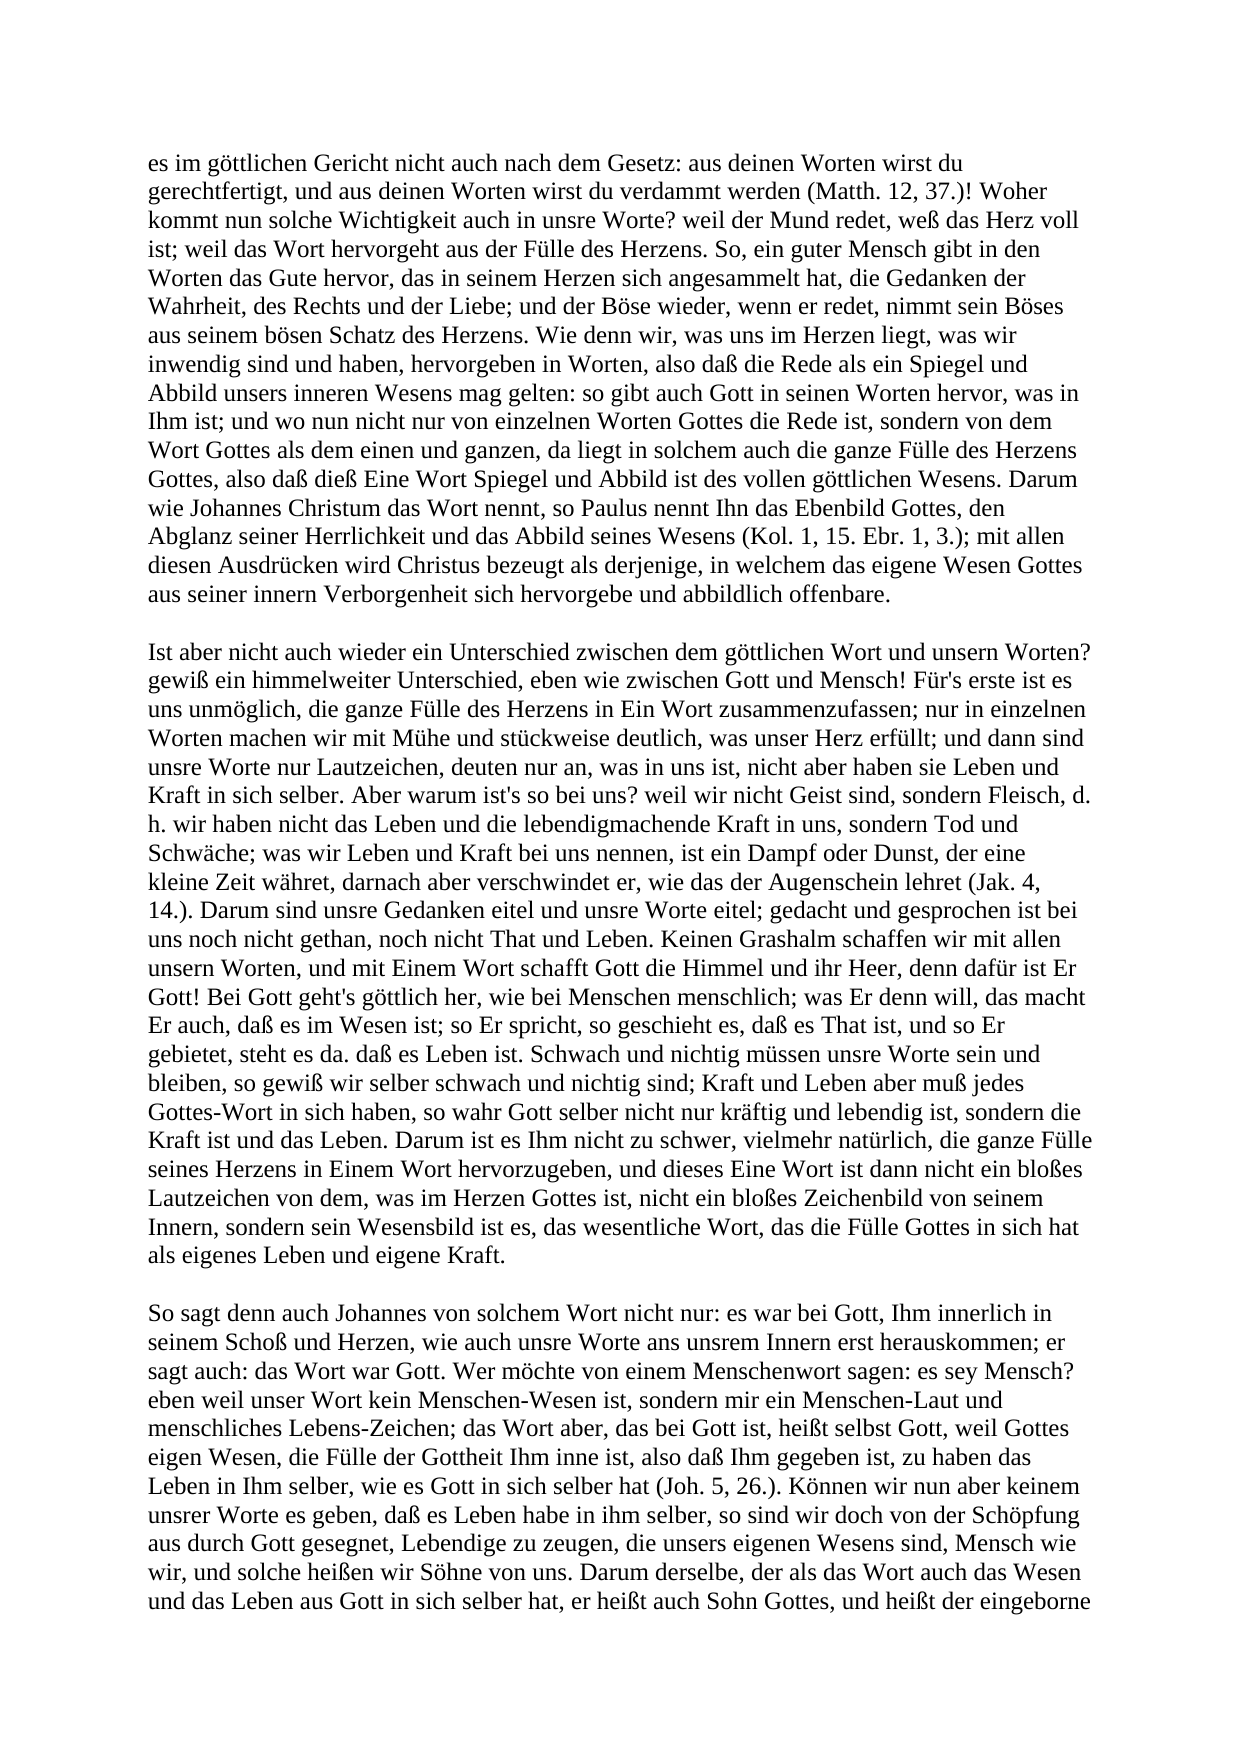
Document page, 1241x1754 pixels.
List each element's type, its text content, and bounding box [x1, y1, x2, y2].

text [148, 1385, 1093, 1615]
text Ist aber nicht auch wieder ein Unterschied zwischen dem göttlichen Wort und unsern Worten? gewiß ein himmelweiter Unterschied, eben wie zwischen Gott und Mensch! Für's erste ist es uns unmöglich, die ganze Fülle des Herzens in Ein Wort zusammenzufassen; nur in einzelnen Worten machen wir mit Mühe und stückweise deutlich, was unser Herz erfüllt; und dann sind unsre Worte nur Lautzeichen, deuten nur an, was in uns ist, nicht aber haben sie Leben und Kraft in sich selber. Aber warum ist's so bei uns? weil wir nicht Geist sind, sondern Fleisch, d. h. wir haben nicht das Leben und die lebendigmachende Kraft in uns, sondern Tod und Schwäche; was wir Leben und Kraft bei uns nennen, ist ein Dampf oder Dunst, der eine kleine Zeit währet, darnach aber verschwindet er, wie das der Augenschein lehret (Jak. 4, 14.). Darum sind unsre Gedanken eitel und unsre Worte eitel; gedacht und gesprochen ist bei uns noch nicht gethan, noch nicht That und Leben. Keinen Grashalm schaffen wir mit allen unsern Worten, und mit Einem Wort schafft Gott die Himmel und ihr Heer, denn dafür ist Er Gott! Bei Gott geht's göttlich her, wie bei Menschen menschlich; was Er denn will, das macht Er auch, daß es im Wesen ist; so Er spricht, so geschieht es, daß es That ist, und so Er gebietet, steht es da. daß es Leben ist. Schwach und nichtig müssen unsre Worte sein und bleiben, so gewiß wir selber schwach und nichtig sind; Kraft und Leben aber muß jedes Gottes-Wort in sich haben, so wahr Gott selber nicht nur kräftig und lebendig ist, sondern die Kraft ist und das Leben. Darum ist es Ihm nicht zu schwer, vielmehr natürlich, die ganze Fülle seines Herzens in Einem Wort hervorzugeben, und dieses Eine Wort ist dann nicht ein bloßes Lautzeichen von dem, was im Herzen Gottes ist, nicht ein bloßes Zeichenbild von seinem Innern, sondern sein Wesensbild ist es, das wesentliche Wort, das die Fülle Gottes in sich hat als eigenes Leben und eigene Kraft. [148, 723, 1093, 1356]
text Ein Wort gilt bei uns freilich als ein gering Ding, und indem wir sprechen, was ist es äußerlich, als ein schnell verhallender Hauch des Mundes? und doch machen wir nicht selbst unter einander uns verantwortlich, oft schwer verantwortlich für das, was wir reden? und geht es im göttlichen Gericht nicht auch nach dem Gesetz: aus deinen Worten wirst du gerechtfertigt, und aus deinen Worten wirst du verdammt werden (Matth. 12, 37.)! Woher kommt nun solche Wichtigkeit auch in unsre Worte? weil der Mund redet, weß das Herz voll ist; weil das Wort hervorgeht aus der Fülle des Herzens. So, ein guter Mensch gibt in den Worten das Gute hervor, das in seinem Herzen sich angesammelt hat, die Gedanken der Wahrheit, des Rechts und der Liebe; und der Böse wieder, wenn er redet, nimmt sein Böses aus seinem bösen Schatz des Herzens. Wie denn wir, was uns im Herzen liegt, was wir inwendig sind und haben, hervorgeben in Worten, also daß die Rede als ein Spiegel und Abbild unsers inneren Wesens mag gelten: so gibt auch Gott in seinen Worten hervor, was in Ihm ist; und wo nun nicht nur von einzelnen Worten Gottes die Rede ist, sondern von dem Wort Gottes als dem einen und ganzen, da liegt in solchem auch die ganze Fülle des Herzens Gottes, also daß dieß Eine Wort Spiegel und Abbild ist des vollen göttlichen Wesens. Darum wie Johannes Christum das Wort nennt, so Paulus nennt Ihn das Ebenbild Gottes, den Abglanz seiner Herrlichkeit und das Abbild seines Wesens (Kol. 1, 15. Ebr. 1, 3.); mit allen diesen Ausdrücken wird Christus bezeugt als derjenige, in welchem das eigene Wesen Gottes aus seiner innern Verborgenheit sich hervorgebe und abbildlich offenbare. [148, 148, 1093, 694]
